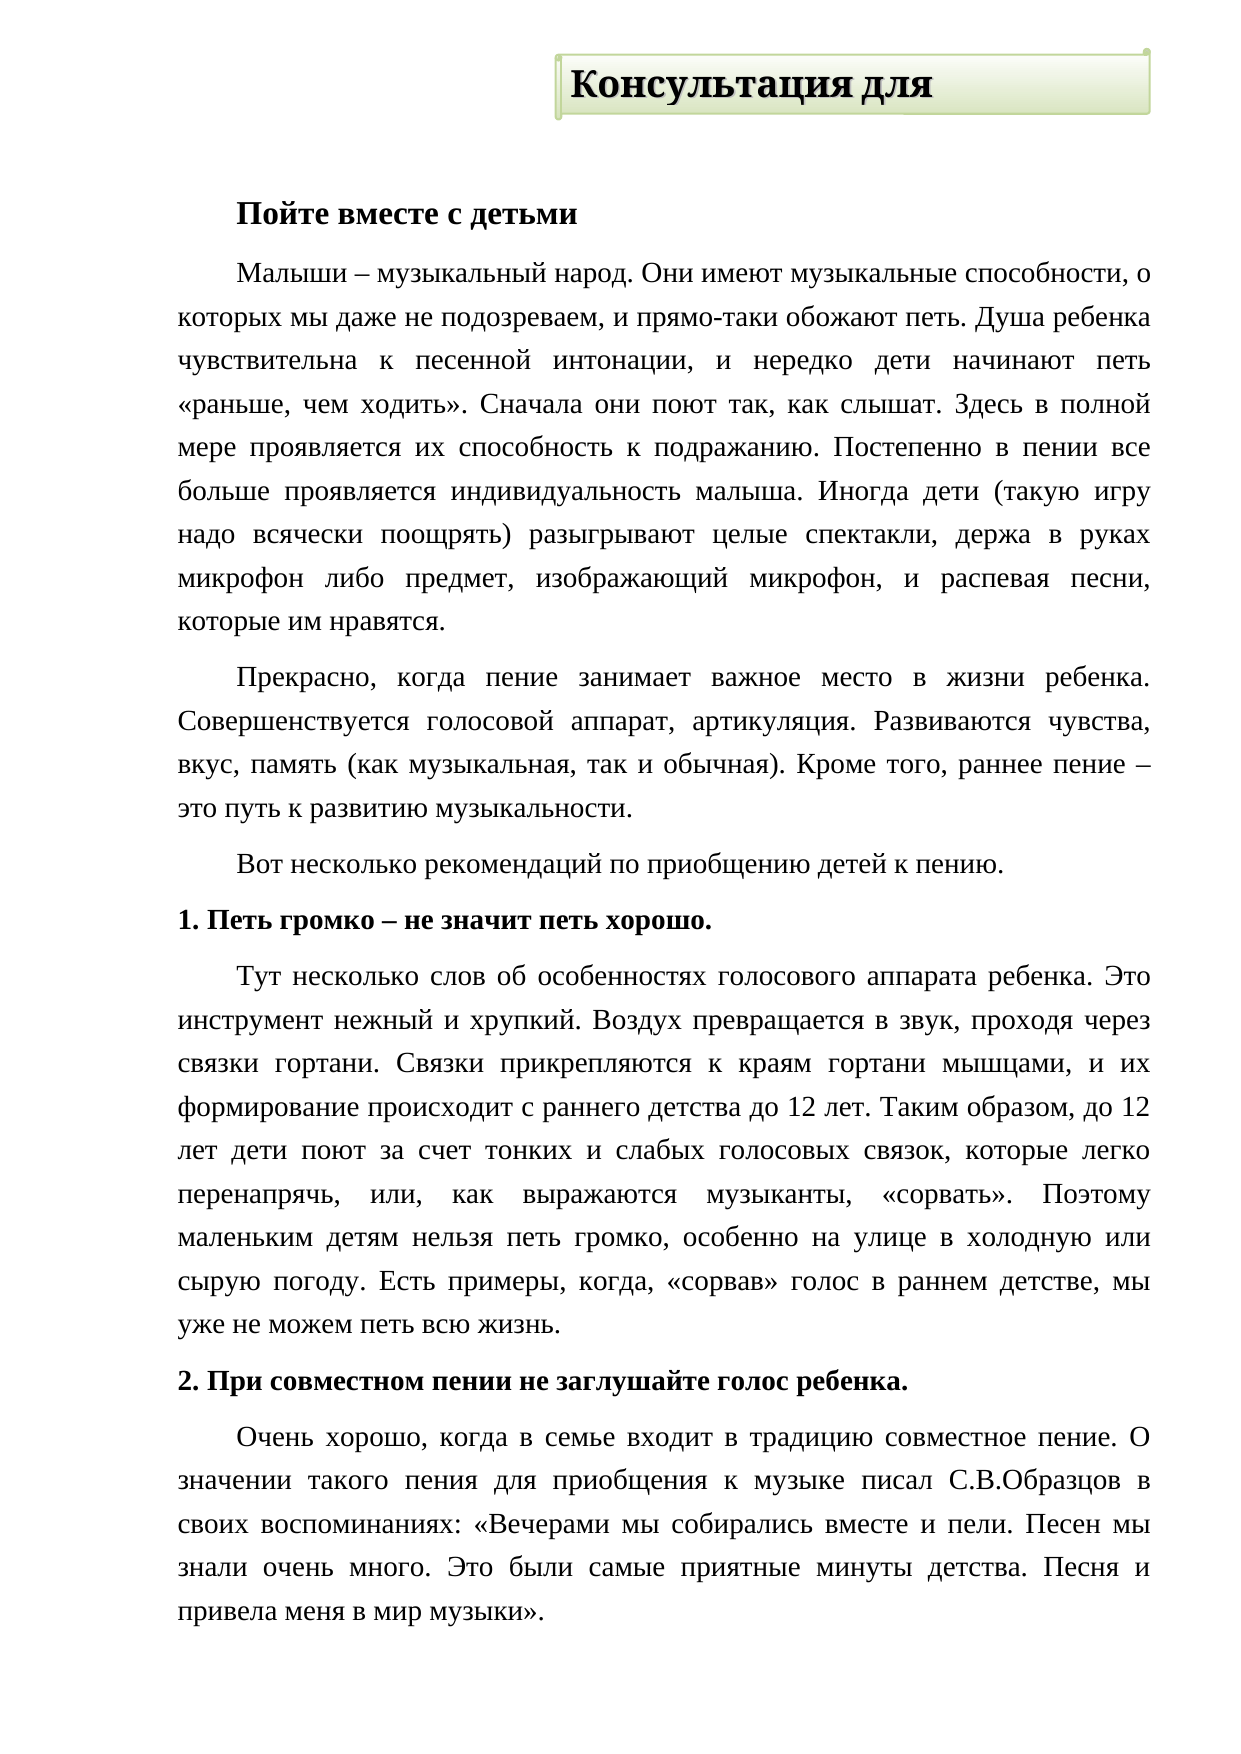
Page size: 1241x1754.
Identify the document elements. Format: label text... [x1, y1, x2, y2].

text Очень хорошо, когда в семье входит в традицию совместное пение. О значении такого пения для приобщения к музыке писал С.В.Образцов в своих воспоминаниях: «Вечерами мы собирались вместе и пели. Песен мы знали очень много. Это были самые приятные минуты детства. Песня и привела меня в мир музыки». [177, 1419, 1152, 1626]
text Вот несколько рекомендаций по приобщению детей к пению. [177, 846, 1152, 880]
text Малыши – музыкальный народ. Они имеют музыкальные способности, о которых мы даже не подозреваем, и прямо-таки обожают петь. Душа ребенка чувствительна к песенной интонации, и нередко дети начинают петь «раньше, чем ходить». Сначала они поют так, как слышат. Здесь в полной мере проявляется их способность к подражанию. Постепенно в пении все больше проявляется индивидуальность малыша. Иногда дети (такую игру надо всячески поощрять) разыгрывают целые спектакли, держа в руках микрофон либо предмет, изображающий микрофон, и распевая песни, которые им нравятся. [177, 255, 1152, 637]
text Пойте вместе с детьми [177, 193, 1152, 231]
text Прекрасно, когда пение занимает важное место в жизни ребенка. Совершенствуется голосовой аппарат, артикуляция. Развиваются чувства, вкус, память (как музыкальная, так и обычная). Кроме того, раннее пение – это путь к развитию музыкальности. [177, 659, 1152, 824]
text Тут несколько слов об особенностях голосового аппарата ребенка. Это инструмент нежный и хрупкий. Воздух превращается в звук, проходя через связки гортани. Связки прикрепляются к краям гортани мышцами, и их формирование происходит с раннего детства до 12 лет. Таким образом, до 12 лет дети поют за счет тонких и слабых голосовых связок, которые легко перенапрячь, или, как выражаются музыканты, «сорвать». Поэтому маленьким детям нельзя петь громко, особенно на улице в холодную или сырую погоду. Есть примеры, когда, «сорвав» голос в раннем детстве, мы уже не можем петь всю жизнь. [177, 958, 1152, 1340]
list Петь громко – не значит петь хорошо. [177, 902, 1152, 936]
list При совместном пении не заглушайте голос ребенка. [177, 1363, 1152, 1396]
